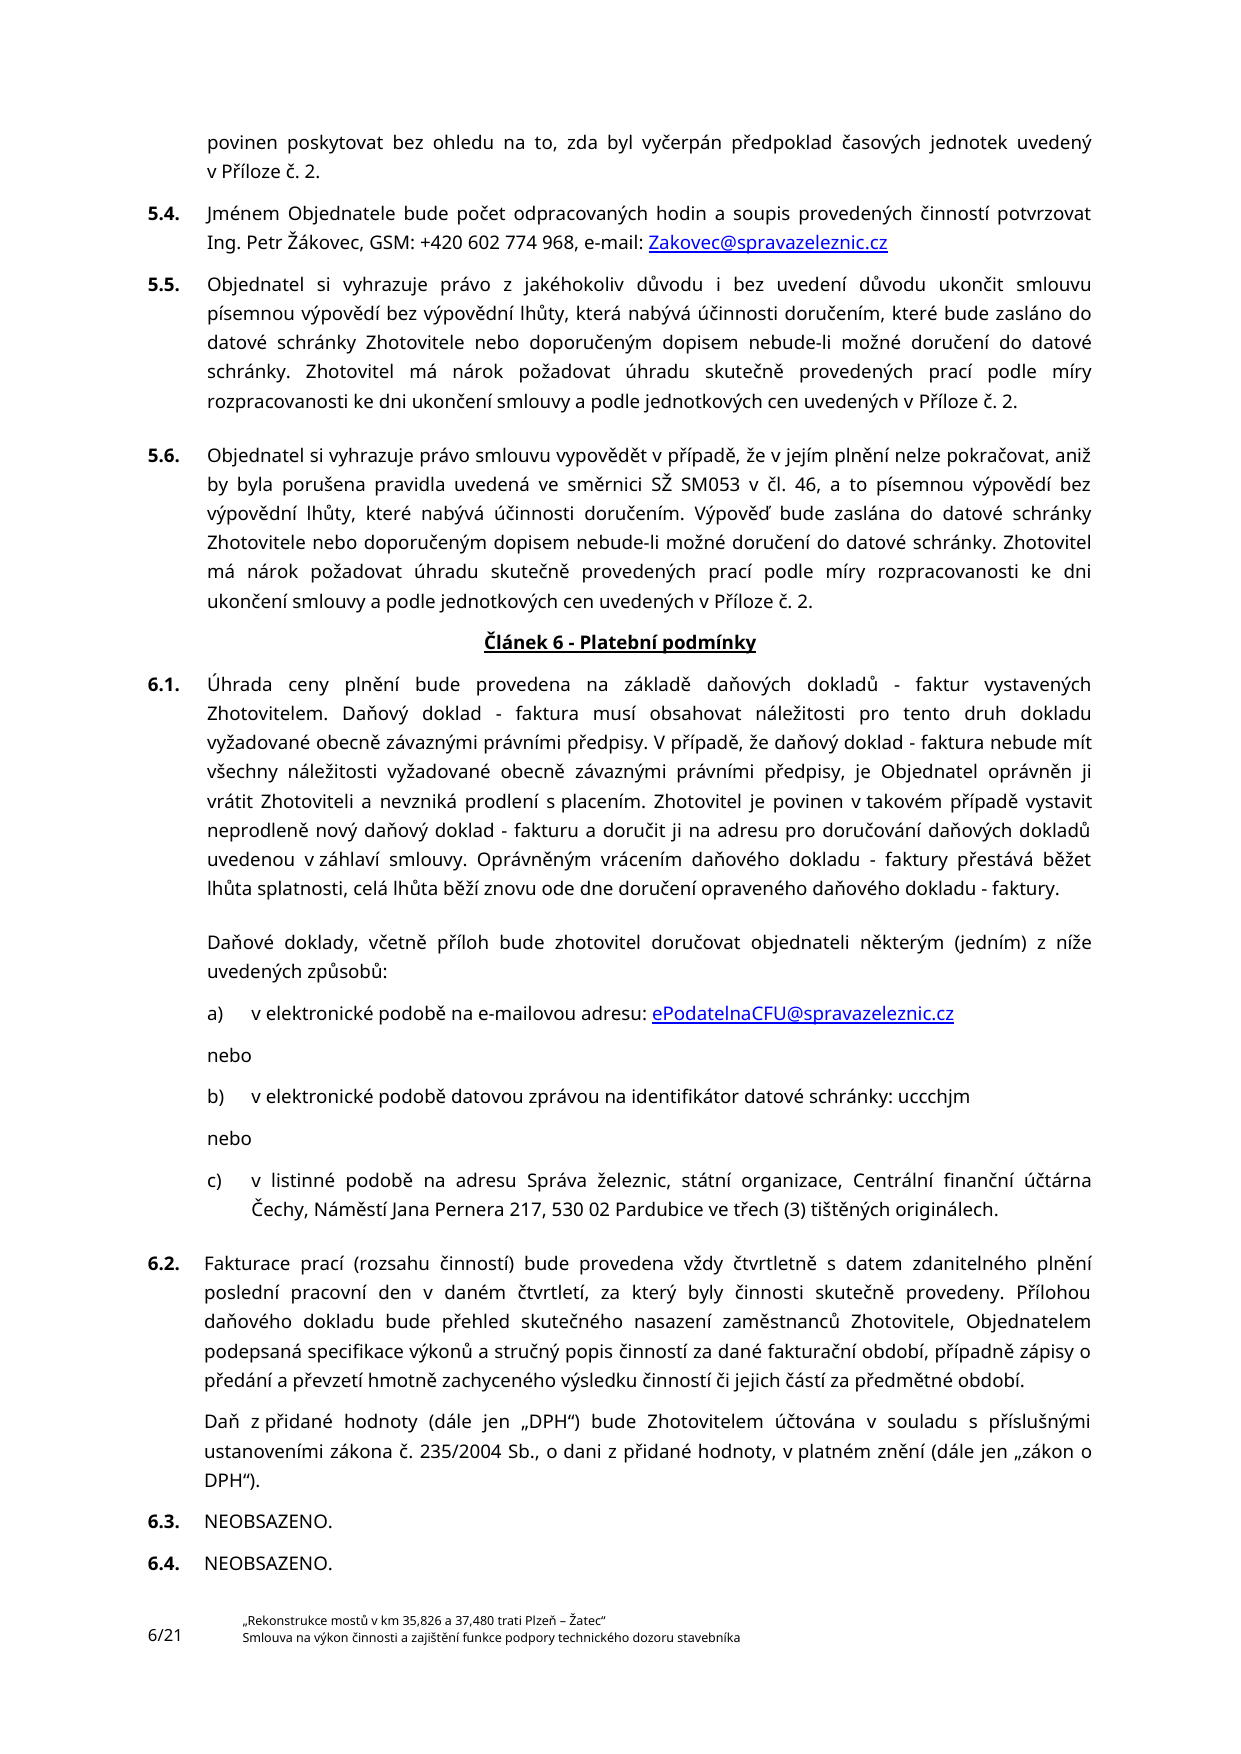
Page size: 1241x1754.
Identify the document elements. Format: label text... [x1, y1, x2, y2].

text 5.4. Jménem Objednatele bude počet odpracovaných hodin a soupis provedených činností potvrzovat Ing. Petr Žákovec, GSM: +420 602 774 968, e-mail: Zakovec@spravazeleznic.cz [148, 197, 1092, 256]
text 6.1. Úhrada ceny plnění bude provedena na základě daňových dokladů - faktur vystavených Zhotovitelem. Daňový doklad - faktura musí obsahovat náležitosti pro tento druh dokladu vyžadované obecně závaznými právními předpisy. V případě, že daňový doklad - faktura nebude mít všechny náležitosti vyžadované obecně závaznými právními předpisy, je Objednatel oprávněn ji vrátit Zhotoviteli a nevzniká prodlení s placením. Zhotovitel je povinen v takovém případě vystavit neprodleně nový daňový doklad - fakturu a doručit ji na adresu pro doručování daňových dokladů uvedenou v záhlaví smlouvy. Oprávněným vrácením daňového dokladu - faktury přestává běžet lhůta splatnosti, celá lhůta běží znovu ode dne doručení opraveného daňového dokladu - faktury. [148, 668, 1092, 901]
text nebo [207, 1122, 1092, 1151]
text 6.2. Fakturace prací (rozsahu činností) bude provedena vždy čtvrtletně s datem zdanitelného plnění poslední pracovní den v daném čtvrtletí, za který byly činnosti skutečně provedeny. Přílohou daňového dokladu bude přehled skutečného nasazení zaměstnanců Zhotovitele, Objednatelem podepsaná specifikace výkonů a stručný popis činností za dané fakturační období, případně zápisy o předání a převzetí hmotně zachyceného výsledku činností či jejich částí za předmětné období. [148, 1247, 1092, 1393]
text Daň z přidané hodnoty (dále jen „DPH“) bude Zhotovitelem účtována v souladu s příslušnými ustanoveními zákona č. 235/2004 Sb., o dani z přidané hodnoty, v platném znění (dále jen „zákon o DPH“). [148, 1406, 1092, 1493]
text 5.6. Objednatel si vyhrazuje právo smlouvu vypovědět v případě, že v jejím plnění nelze pokračovat, aniž by byla porušena pravidla uvedená ve směrnici SŽ SM053 v čl. 46, a to písemnou výpovědí bez výpovědní lhůty, které nabývá účinnosti doručením. Výpověď bude zaslána do datové schránky Zhotovitele nebo doporučeným dopisem nebude-li možné doručení do datové schránky. Zhotovitel má nárok požadovat úhradu skutečně provedených prací podle míry rozpracovanosti ke dni ukončení smlouvy a podle jednotkových cen uvedených v Příloze č. 2. [148, 439, 1092, 614]
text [148, 126, 1092, 185]
text c) v listinné podobě na adresu Správa železnic, státní organizace, Centrální finanční účtárna Čechy, Náměstí Jana Pernera 217, 530 02 Pardubice ve třech (3) tištěných originálech. [207, 1164, 1092, 1222]
text 5.5. Objednatel si vyhrazuje právo z jakéhokoliv důvodu i bez uvedení důvodu ukončit smlouvu písemnou výpovědí bez výpovědní lhůty, která nabývá účinnosti doručením, které bude zasláno do datové schránky Zhotovitele nebo doporučeným dopisem nebude-li možné doručení do datové schránky. Zhotovitel má nárok požadovat úhradu skutečně provedených prací podle míry rozpracovanosti ke dni ukončení smlouvy a podle jednotkových cen uvedených v Příloze č. 2. [148, 268, 1092, 414]
text nebo [207, 1039, 1092, 1068]
text Článek 6 - Platební podmínky [148, 626, 1092, 656]
text 6.4. NEOBSAZENO. [148, 1547, 1092, 1576]
list v elektronické podobě na e-mailovou adresu: ePodatelnaCFU@spravazeleznic.cz [207, 997, 1092, 1026]
text Daňové doklady, včetně příloh bude zhotovitel doručovat objednateli některým (jedním) z níže uvedených způsobů: [207, 926, 1092, 985]
text 6.3. NEOBSAZENO. [148, 1506, 1092, 1535]
text b) v elektronické podobě datovou zprávou na identifikátor datové schránky: uccchjm [207, 1081, 1092, 1110]
